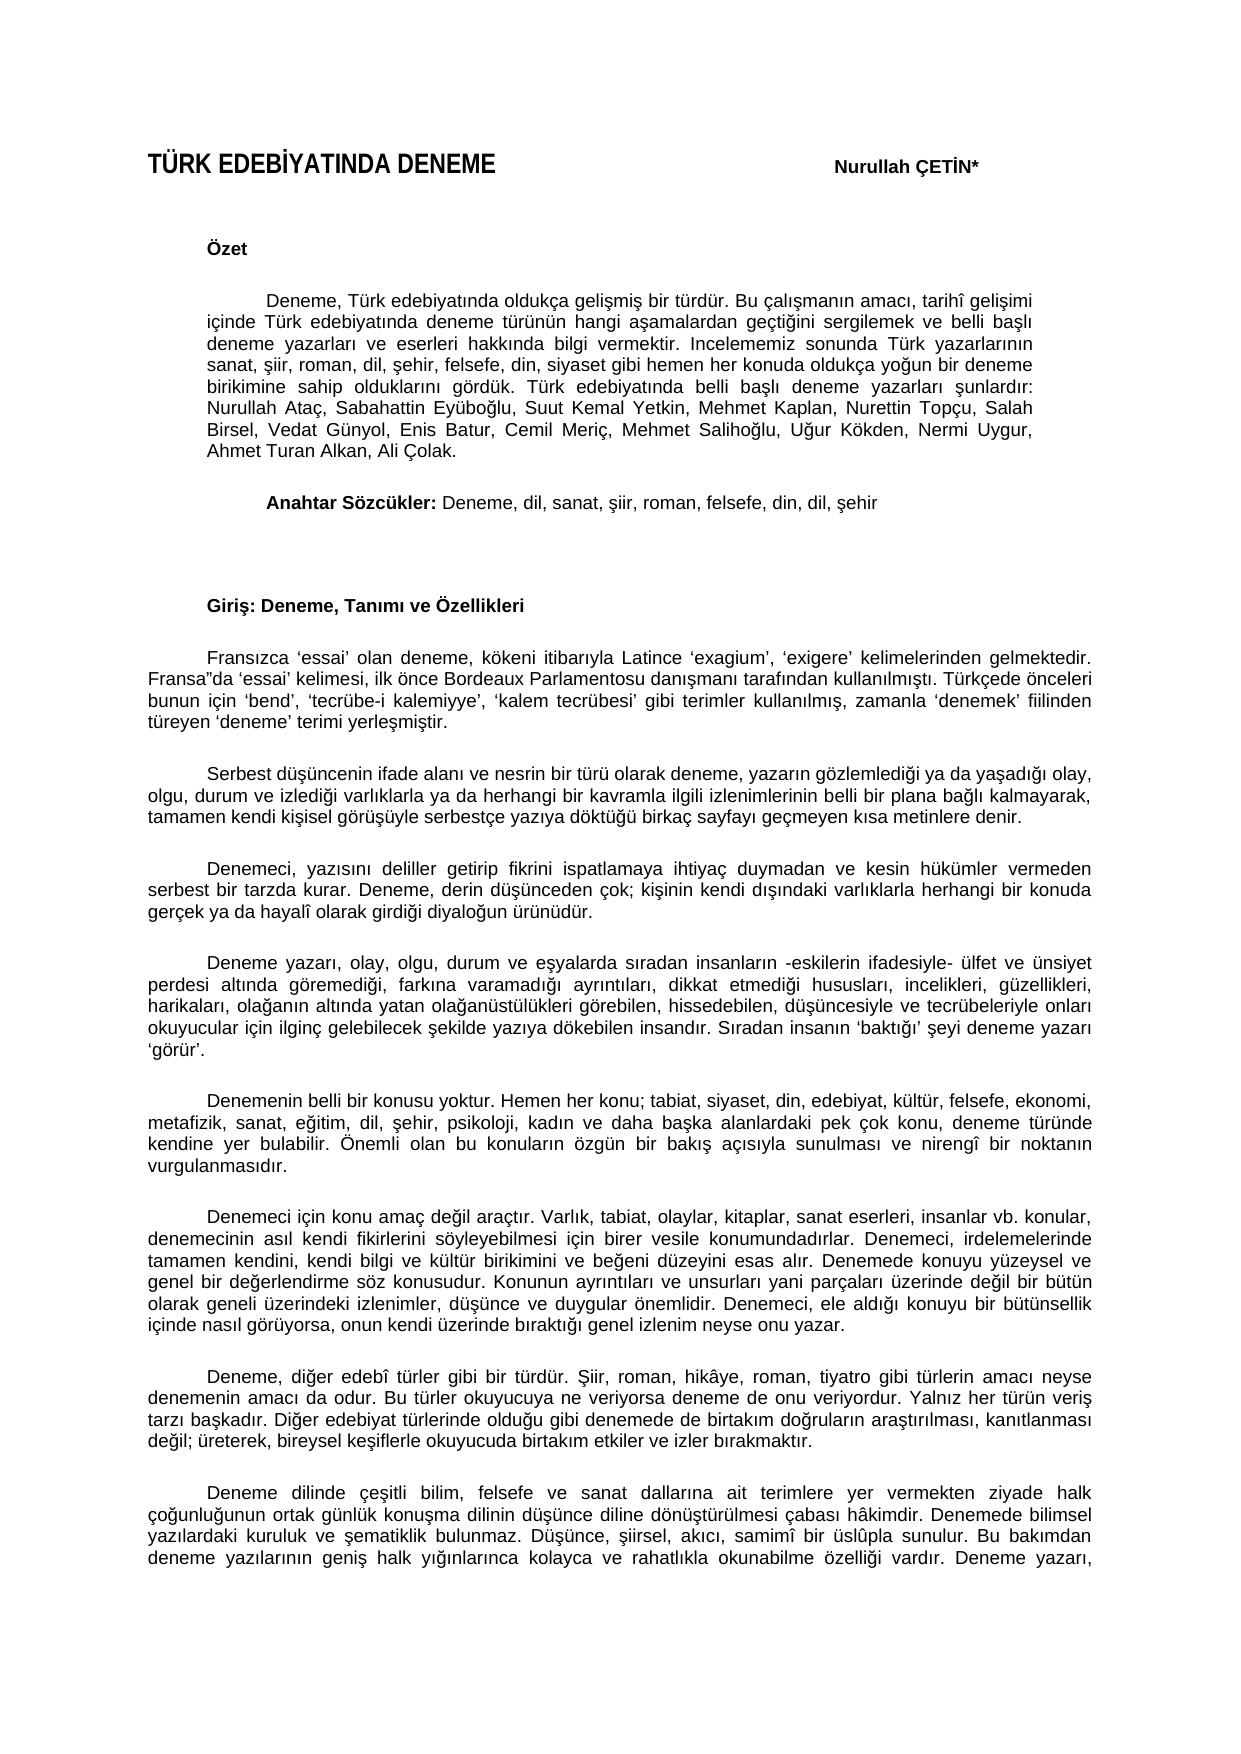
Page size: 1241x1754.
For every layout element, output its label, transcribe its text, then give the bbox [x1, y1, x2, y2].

text Anahtar Sözcükler: Deneme, dil, sanat, şiir, roman, felsefe, din, dil, şehir [207, 492, 1033, 513]
text Serbest düşüncenin ifade alanı ve nesrin bir türü olarak deneme, yazarın gözlemlediği ya da yaşadığı olay, olgu, durum ve izlediği varlıklarla ya da herhangi bir kavramla ilgili izlenimlerinin belli bir plana bağlı kalmayarak, tamamen kendi kişisel görüşüyle serbestçe yazıya döktüğü birkaç sayfayı geçmeyen kısa metinlere denir. [148, 763, 1093, 827]
text Denemeci için konu amaç değil araçtır. Varlık, tabiat, olaylar, kitaplar, sanat eserleri, insanlar vb. konular, denemecinin asıl kendi fikirlerini söyleyebilmesi için birer vesile konumundadırlar. Denemeci, irdelemelerinde tamamen kendini, kendi bilgi ve kültür birikimini ve beğeni düzeyini esas alır. Denemede konuyu yüzeysel ve genel bir değerlendirme söz konusudur. Konunun ayrıntıları ve unsurları yani parçaları üzerinde değil bir bütün olarak geneli üzerindeki izlenimler, düşünce ve duygular önemlidir. Denemeci, ele aldığı konuyu bir bütünsellik içinde nasıl görüyorsa, onun kendi üzerinde bıraktığı genel izlenim neyse onu yazar. [148, 1206, 1093, 1336]
text Denemeci, yazısını deliller getirip fikrini ispatlamaya ihtiyaç duymadan ve kesin hükümler vermeden serbest bir tarzda kurar. Deneme, derin düşünceden çok; kişinin kendi dışındaki varlıklarla herhangi bir konuda gerçek ya da hayalî olarak girdiği diyaloğun ürünüdür. [148, 857, 1093, 922]
text TÜRK EDEBİYATINDA DENEME Nurullah ÇETİN* [148, 148, 1093, 180]
text Özet [207, 209, 1033, 259]
text Denemenin belli bir konusu yoktur. Hemen her konu; tabiat, siyaset, din, edebiyat, kültür, felsefe, ekonomi, metafizik, sanat, eğitim, dil, şehir, psikoloji, kadın ve daha başka alanlardaki pek çok konu, deneme türünde kendine yer bulabilir. Önemli olan bu konuların özgün bir bakış açısıyla sunulması ve nirengî bir noktanın vurgulanmasıdır. [148, 1090, 1093, 1176]
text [148, 1482, 1093, 1568]
text Deneme, diğer edebî türler gibi bir türdür. Şiir, roman, hikâye, roman, tiyatro gibi türlerin amacı neyse denemenin amacı da odur. Bu türler okuyucuya ne veriyorsa deneme de onu veriyordur. Yalnız her türün veriş tarzı başkadır. Diğer edebiyat türlerinde olduğu gibi denemede de birtakım doğruların araştırılması, kanıtlanması değil; üreterek, bireysel keşiflerle okuyucuda birtakım etkiler ve izler bırakmaktır. [148, 1366, 1093, 1452]
text Deneme yazarı, olay, olgu, durum ve eşyalarda sıradan insanların -eskilerin ifadesiyle- ülfet ve ünsiyet perdesi altında göremediği, farkına varamadığı ayrıntıları, dikkat etmediği hususları, incelikleri, güzellikleri, harikaları, olağanın altında yatan olağanüstülükleri görebilen, hissedebilen, düşüncesiyle ve tecrübeleriyle onları okuyucular için ilginç gelebilecek şekilde yazıya dökebilen insandır. Sıradan insanın ‘baktığı’ şeyi deneme yazarı ‘görür’. [148, 952, 1093, 1060]
text Deneme, Türk edebiyatında oldukça gelişmiş bir türdür. Bu çalışmanın amacı, tarihî gelişimi içinde Türk edebiyatında deneme türünün hangi aşamalardan geçtiğini sergilemek ve belli başlı deneme yazarları ve eserleri hakkında bilgi vermektir. Incelememiz sonunda Türk yazarlarının sanat, şiir, roman, dil, şehir, felsefe, din, siyaset gibi hemen her konuda oldukça yoğun bir deneme birikimine sahip olduklarını gördük. Türk edebiyatında belli başlı deneme yazarları şunlardır: Nurullah Ataç, Sabahattin Eyüboğlu, Suut Kemal Yetkin, Mehmet Kaplan, Nurettin Topçu, Salah Birsel, Vedat Günyol, Enis Batur, Cemil Meriç, Mehmet Salihoğlu, Uğur Kökden, Nermi Uygur, Ahmet Turan Alkan, Ali Çolak. [207, 289, 1033, 462]
text Fransızca ‘essai’ olan deneme, kökeni itibarıyla Latince ‘exagium’, ‘exigere’ kelimelerinden gelmektedir. Fransa”da ‘essai’ kelimesi, ilk önce Bordeaux Parlamentosu danışmanı tarafından kullanılmıştı. Türkçede önceleri bunun için ‘bend’, ‘tecrübe-i kalemiyye’, ‘kalem tecrübesi’ gibi terimler kullanılmış, zamanla ‘denemek’ fiilinden türeyen ‘deneme’ terimi yerleşmiştir. [148, 647, 1093, 733]
text Giriş: Deneme, Tanımı ve Özellikleri [148, 595, 1093, 617]
